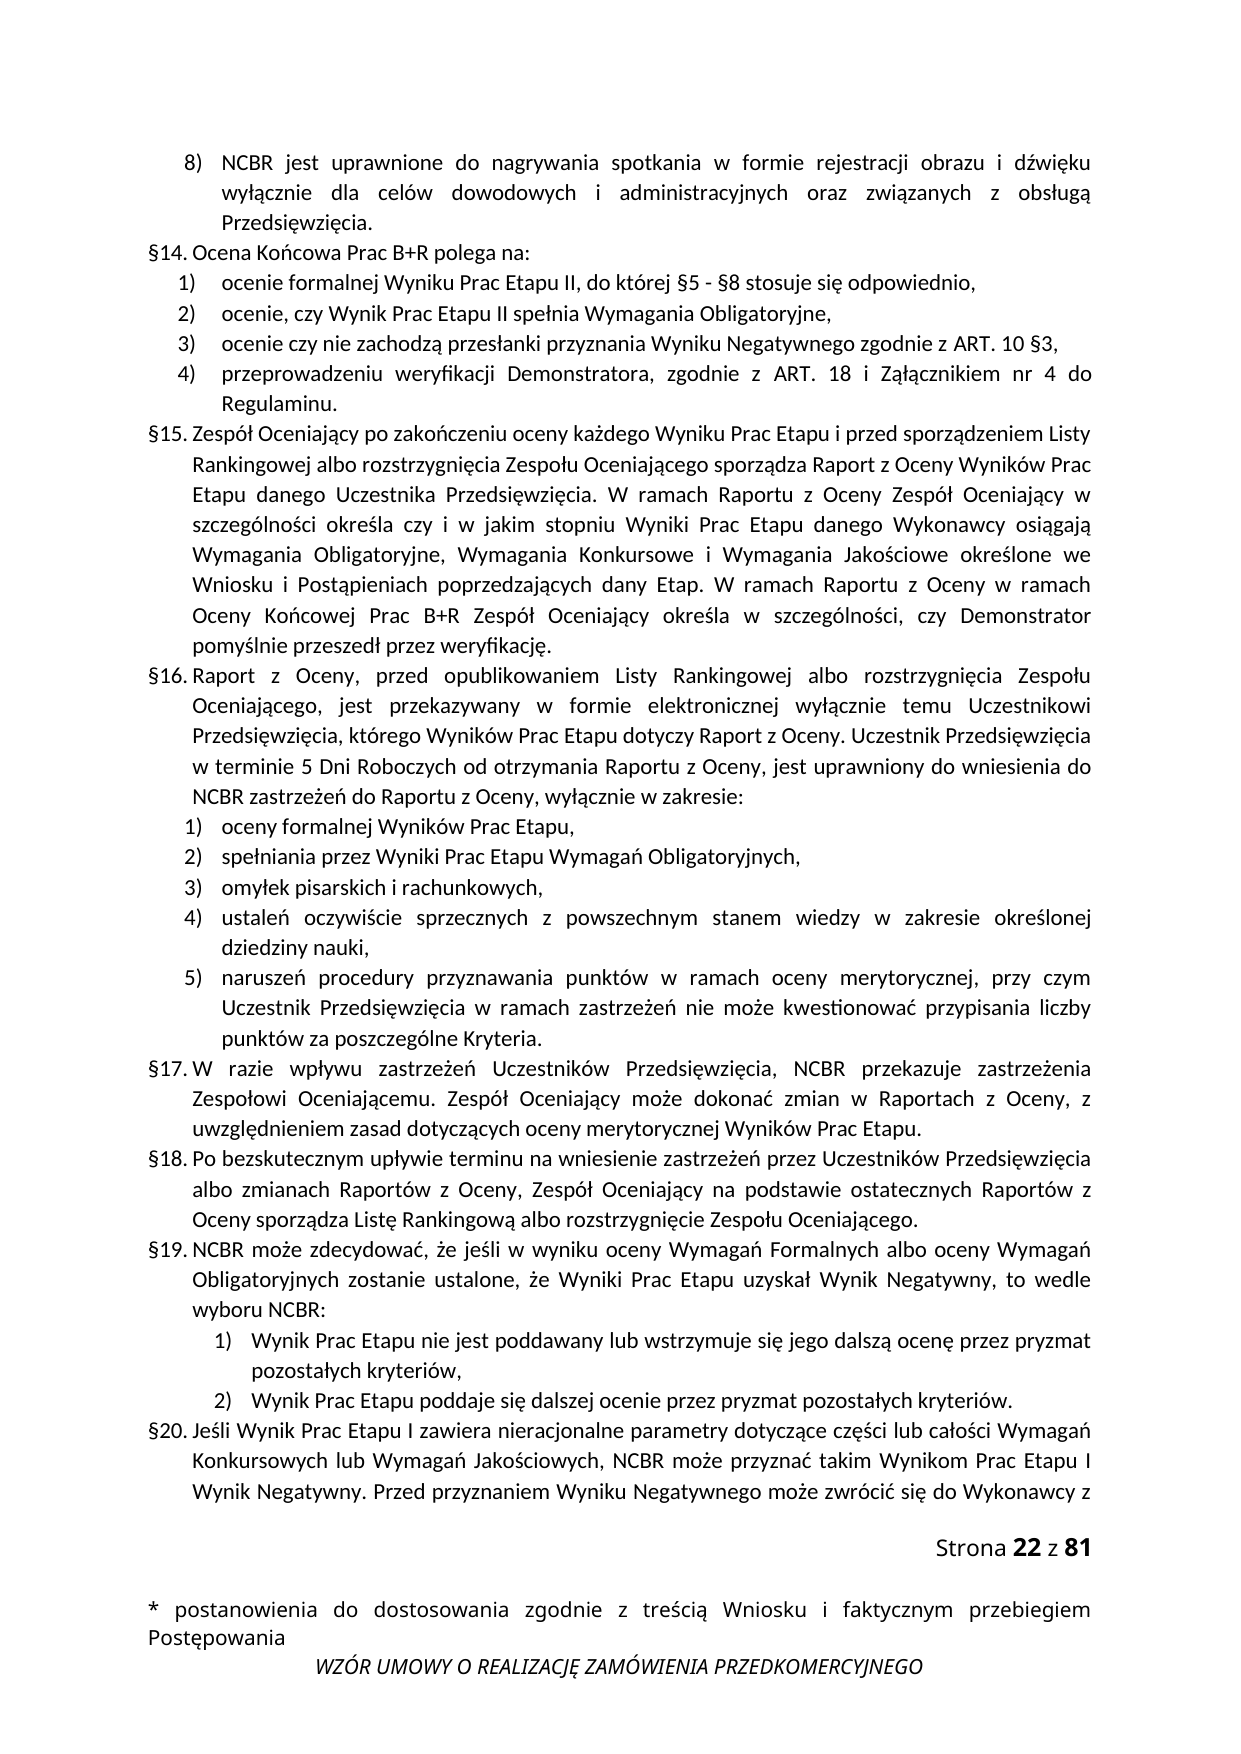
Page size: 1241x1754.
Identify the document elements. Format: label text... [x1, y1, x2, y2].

list przeprowadzeniu weryfikacji Demonstratora, zgodnie z ART. 18 i Ząłącznikiem nr 4 do Regulaminu. [177, 359, 1093, 417]
list ocenie, czy Wynik Prac Etapu II spełnia Wymagania Obligatoryjne, [177, 299, 1093, 327]
list Wynik Prac Etapu poddaje się dalszej ocenie przez pryzmat pozostałych kryteriów. [213, 1386, 1093, 1414]
list omyłek pisarskich i rachunkowych, [184, 873, 1093, 901]
list ocenie czy nie zachodzą przesłanki przyznania Wyniku Negatywnego zgodnie z ART. 10 §3, [177, 329, 1093, 357]
list Ocena Końcowa Prac B+R polega na: [148, 238, 1093, 266]
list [148, 1416, 1093, 1505]
list NCBR jest uprawnione do nagrywania spotkania w formie rejestracji obrazu i dźwięku wyłącznie dla celów dowodowych i administracyjnych oraz związanych z obsługą Przedsięwzięcia. [184, 148, 1093, 236]
list NCBR może zdecydować, że jeśli w wyniku oceny Wymagań Formalnych albo oceny Wymagań Obligatoryjnych zostanie ustalone, że Wyniki Prac Etapu uzyskał Wynik Negatywny, to wedle wyboru NCBR: [148, 1235, 1093, 1323]
list oceny formalnej Wyników Prac Etapu, [184, 812, 1093, 840]
list W razie wpływu zastrzeżeń Uczestników Przedsięwzięcia, NCBR przekazuje zastrzeżenia Zespołowi Oceniającemu. Zespół Oceniający może dokonać zmian w Raportach z Oceny, z uwzględnieniem zasad dotyczących oceny merytorycznej Wyników Prac Etapu. [148, 1054, 1093, 1142]
list Po bezskutecznym upływie terminu na wniesienie zastrzeżeń przez Uczestników Przedsięwzięcia albo zmianach Raportów z Oceny, Zespół Oceniający na podstawie ostatecznych Raportów z Oceny sporządza Listę Rankingową albo rozstrzygnięcie Zespołu Oceniającego. [148, 1144, 1093, 1233]
list ocenie formalnej Wyniku Prac Etapu II, do której §5 - §8 stosuje się odpowiednio, [177, 268, 1093, 296]
list Raport z Oceny, przed opublikowaniem Listy Rankingowej albo rozstrzygnięcia Zespołu Oceniającego, jest przekazywany w formie elektronicznej wyłącznie temu Uczestnikowi Przedsięwzięcia, którego Wyników Prac Etapu dotyczy Raport z Oceny. Uczestnik Przedsięwzięcia w terminie 5 Dni Roboczych od otrzymania Raportu z Oceny, jest uprawniony do wniesienia do NCBR zastrzeżeń do Raportu z Oceny, wyłącznie w zakresie: [148, 661, 1093, 810]
list Zespół Oceniający po zakończeniu oceny każdego Wyniku Prac Etapu i przed sporządzeniem Listy Rankingowej albo rozstrzygnięcia Zespołu Oceniającego sporządza Raport z Oceny Wyników Prac Etapu danego Uczestnika Przedsięwzięcia. W ramach Raportu z Oceny Zespół Oceniający w szczególności określa czy i w jakim stopniu Wyniki Prac Etapu danego Wykonawcy osiągają Wymagania Obligatoryjne, Wymagania Konkursowe i Wymagania Jakościowe określone we Wniosku i Postąpieniach poprzedzających dany Etap. W ramach Raportu z Oceny w ramach Oceny Końcowej Prac B+R Zespół Oceniający określa w szczególności, czy Demonstrator pomyślnie przeszedł przez weryfikację. [148, 419, 1093, 659]
list naruszeń procedury przyznawania punktów w ramach oceny merytorycznej, przy czym Uczestnik Przedsięwzięcia w ramach zastrzeżeń nie może kwestionować przypisania liczby punktów za poszczególne Kryteria. [184, 963, 1093, 1052]
list Wynik Prac Etapu nie jest poddawany lub wstrzymuje się jego dalszą ocenę przez pryzmat pozostałych kryteriów, [213, 1326, 1093, 1384]
list spełniania przez Wyniki Prac Etapu Wymagań Obligatoryjnych, [184, 842, 1093, 870]
list ustaleń oczywiście sprzecznych z powszechnym stanem wiedzy w zakresie określonej dziedziny nauki, [184, 903, 1093, 961]
